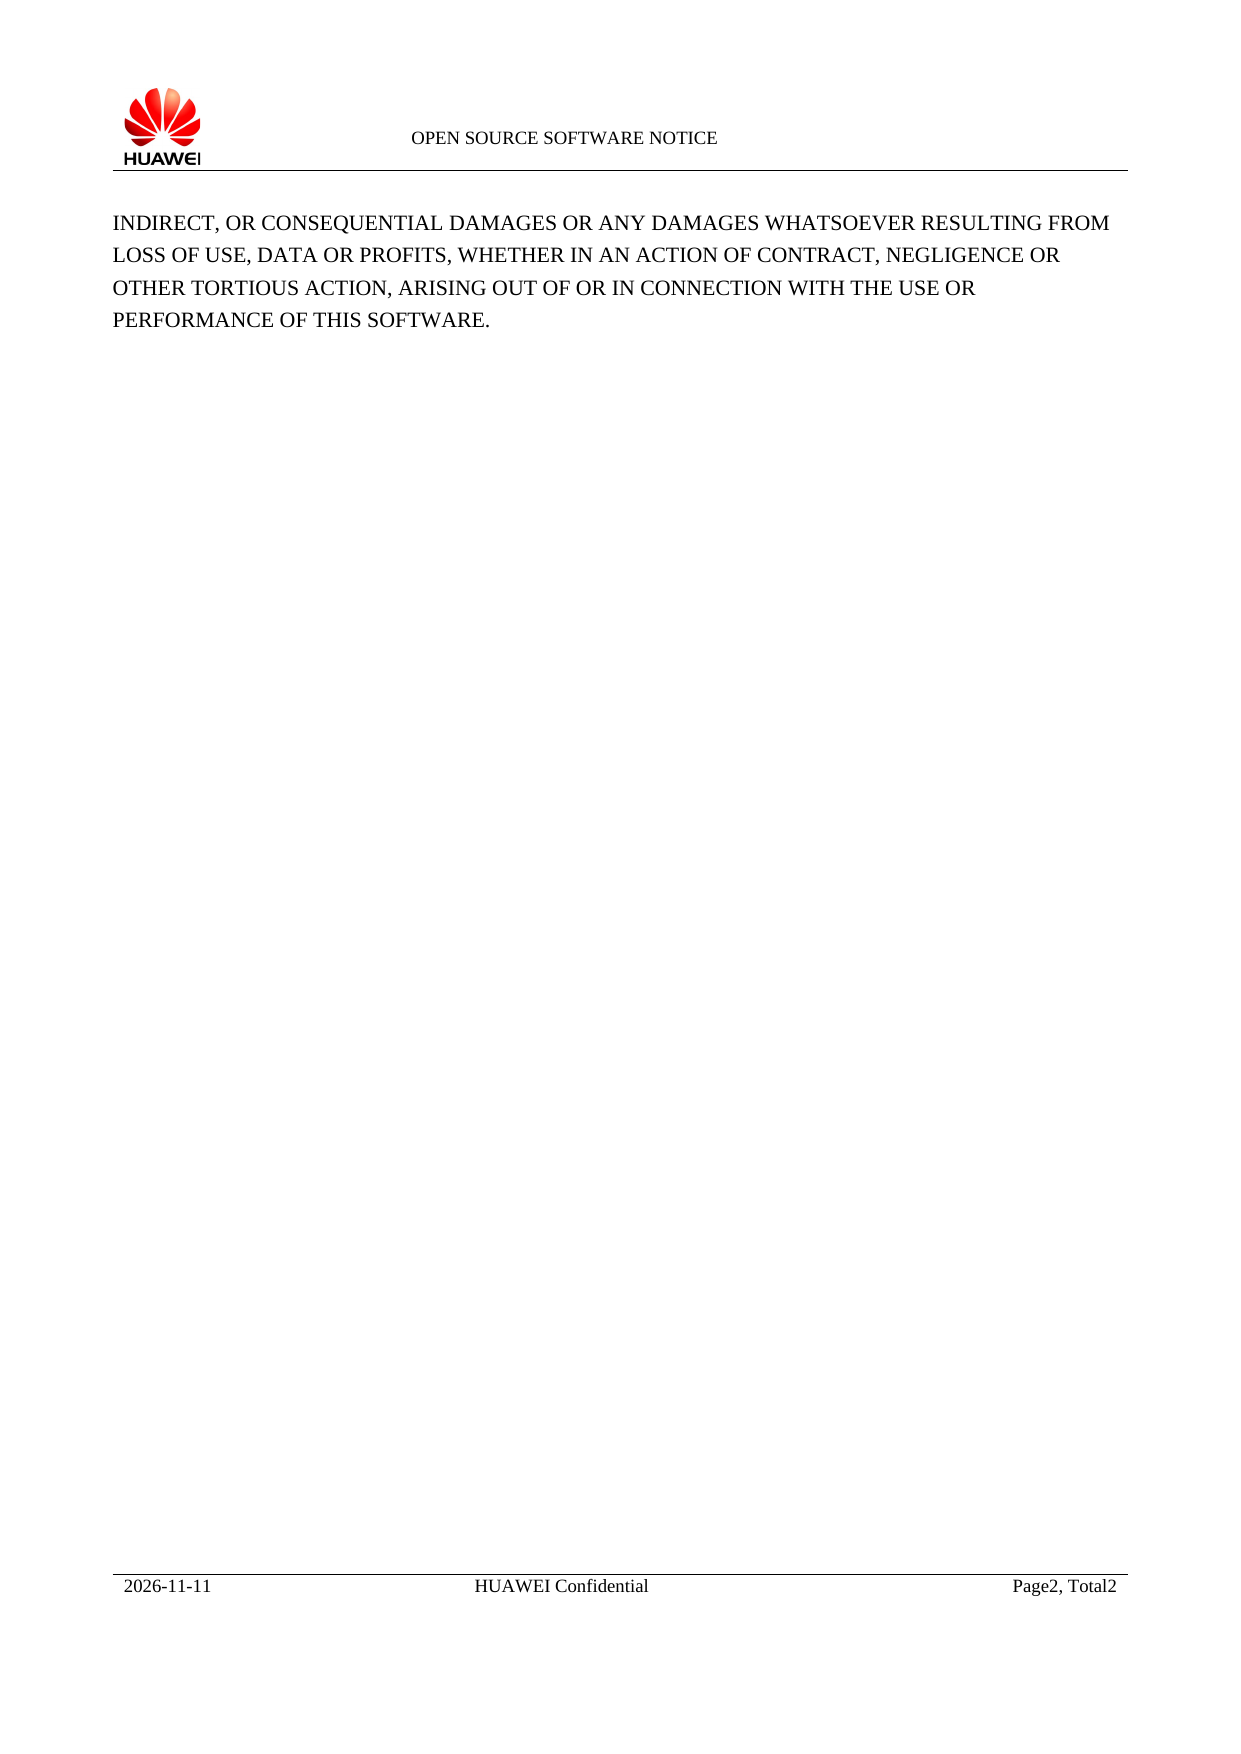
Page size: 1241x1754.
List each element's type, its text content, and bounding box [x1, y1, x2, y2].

picture [124, 88, 201, 165]
